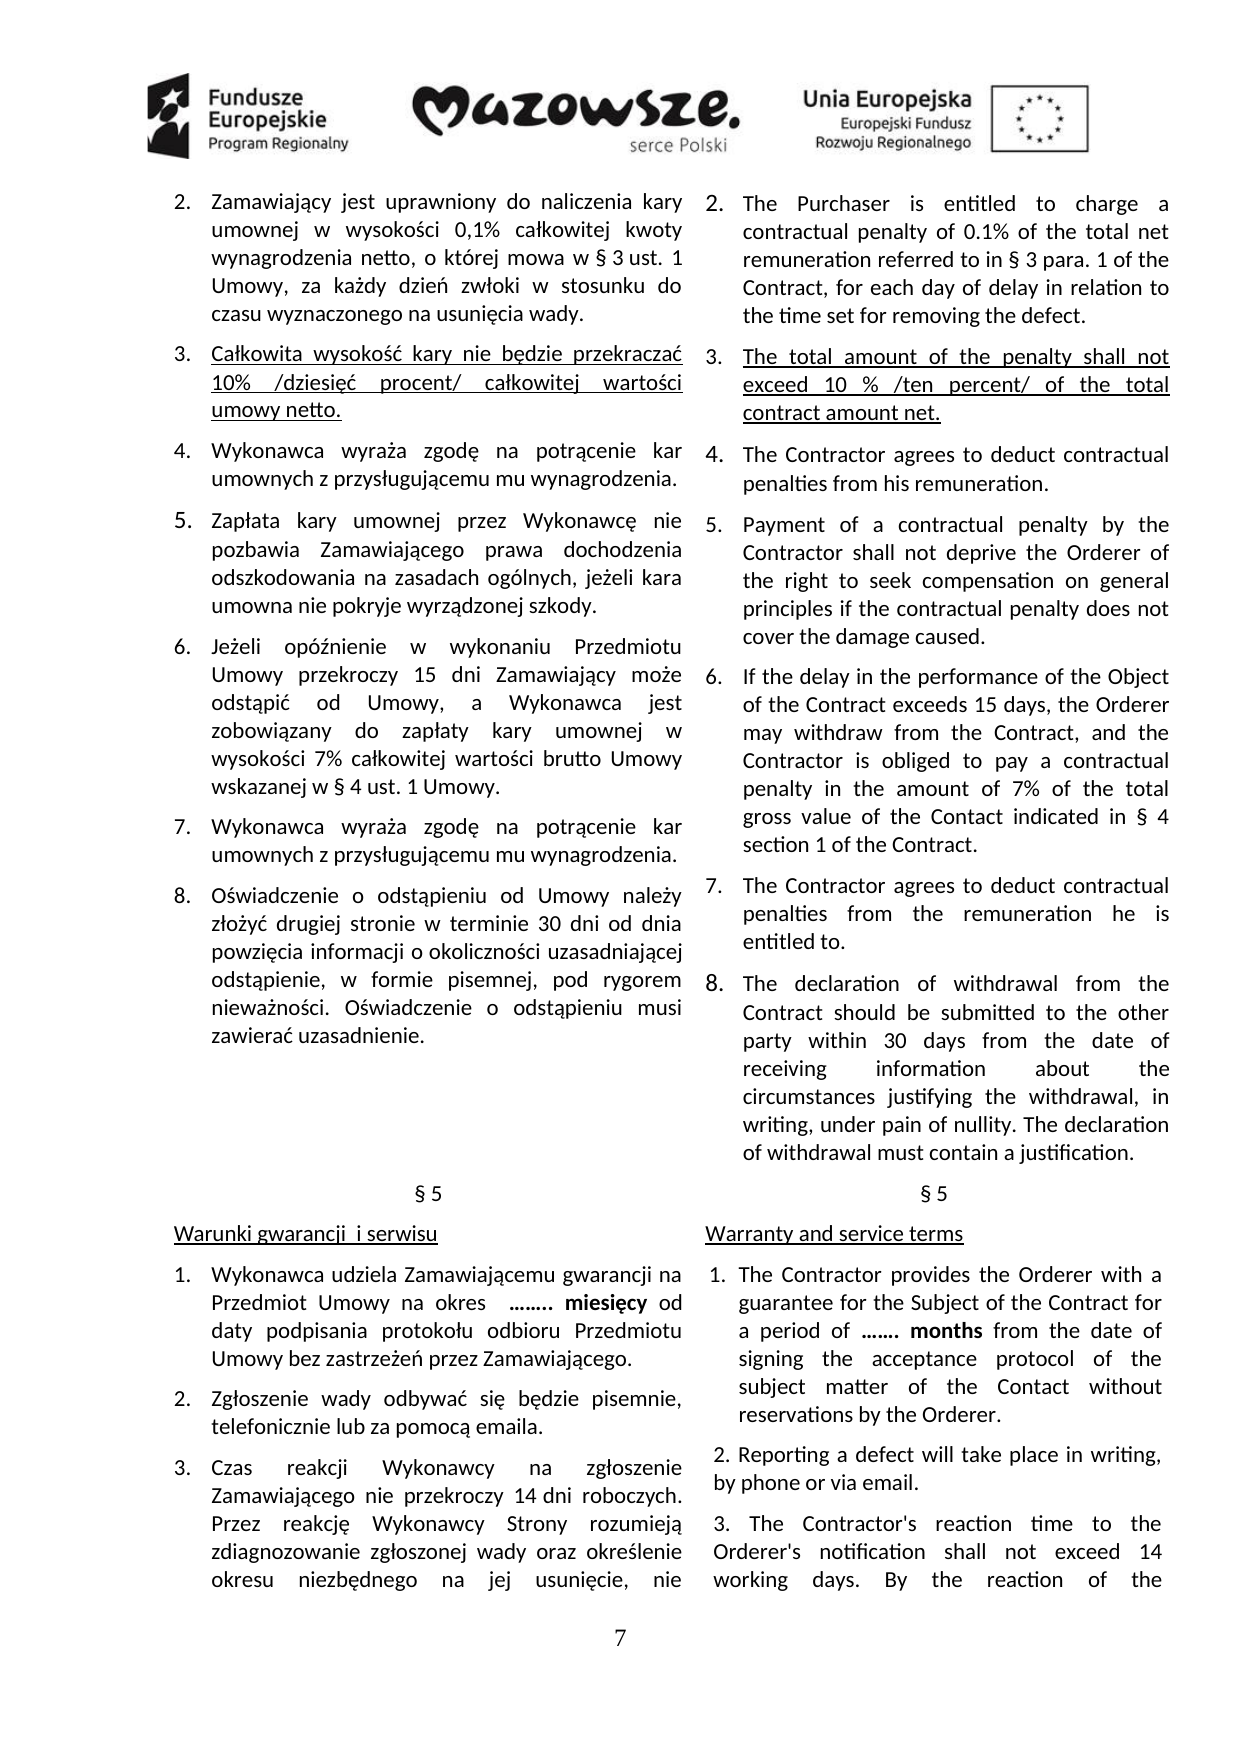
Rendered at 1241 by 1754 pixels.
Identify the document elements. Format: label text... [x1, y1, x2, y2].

picture [147, 73, 1093, 159]
